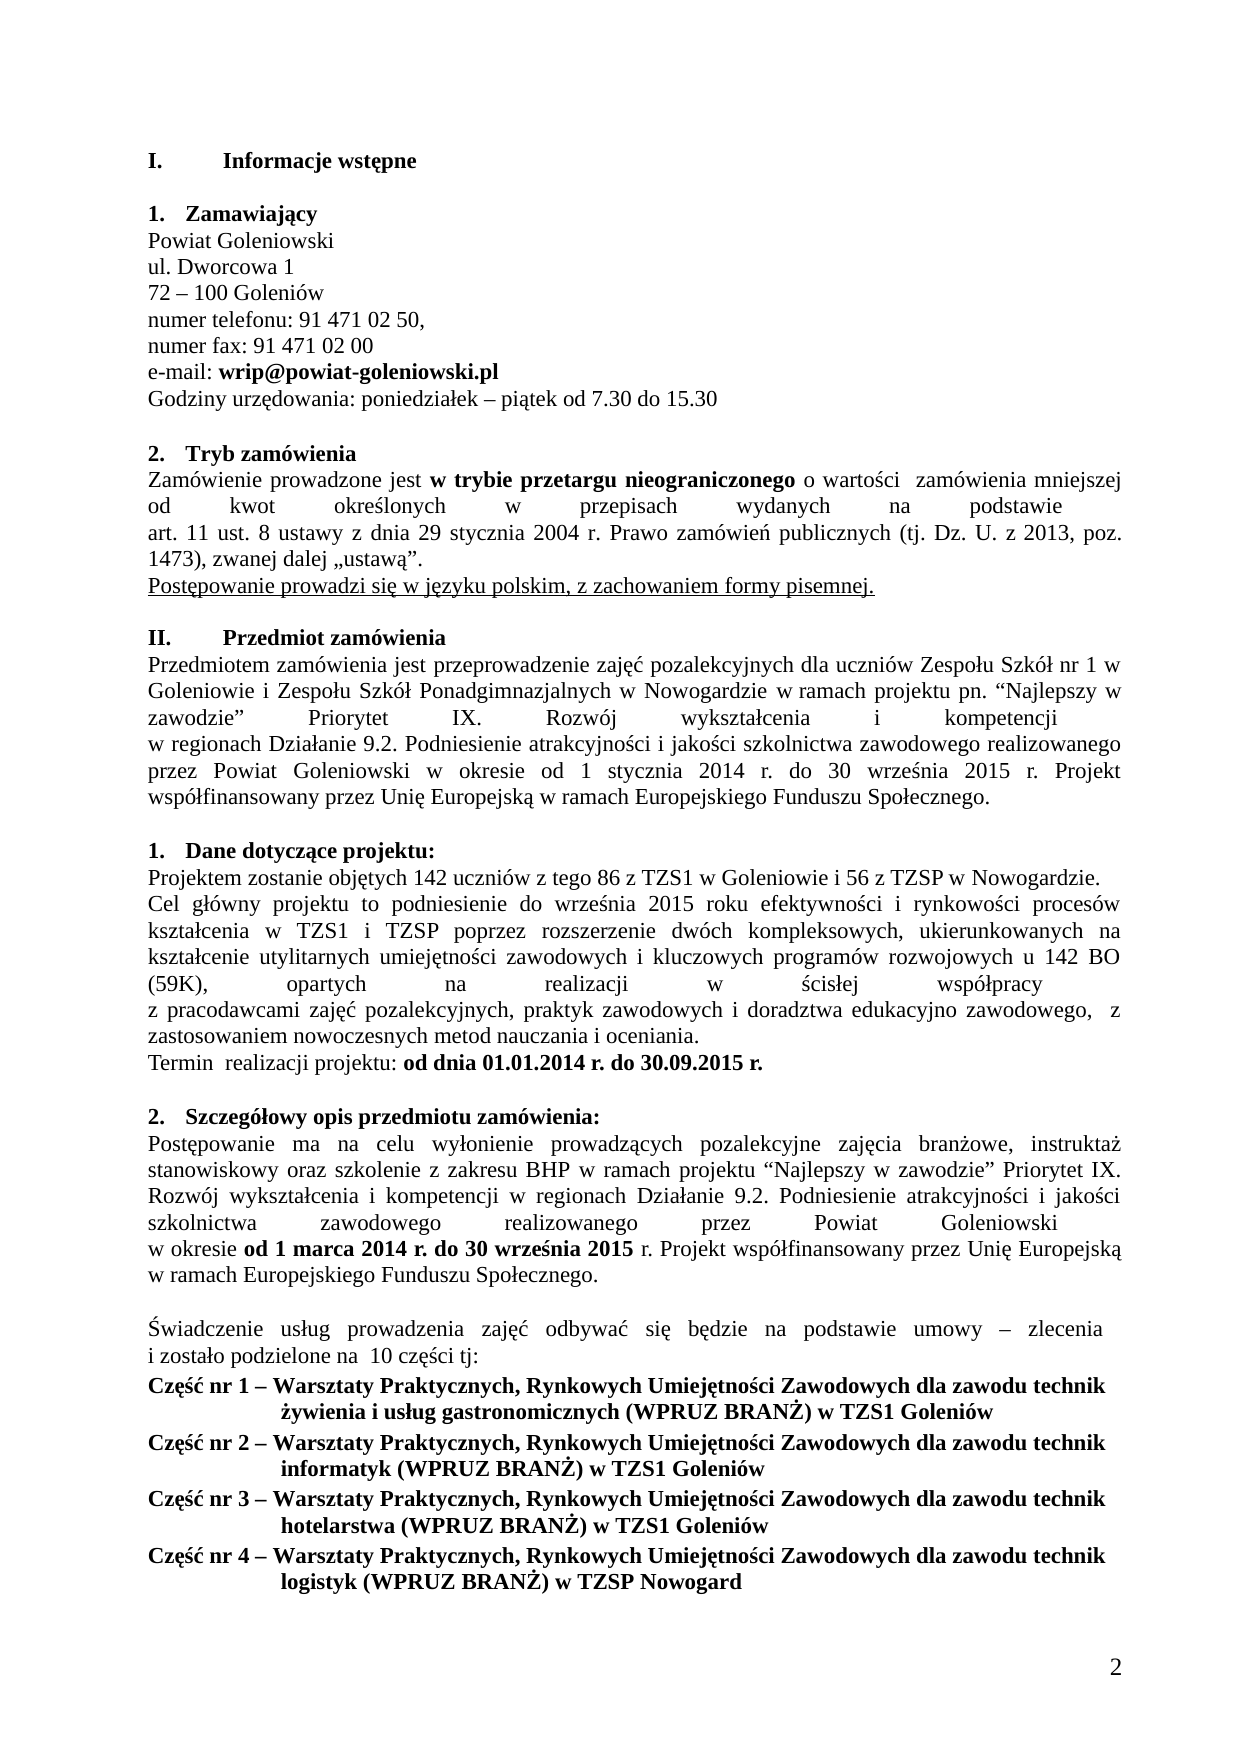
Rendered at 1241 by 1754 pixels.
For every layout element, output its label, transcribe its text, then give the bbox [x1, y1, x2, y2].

text Część nr 3 – Warsztaty Praktycznych, Rynkowych Umiejętności Zawodowych dla zawodu technik hotelarstwa (WPRUZ BRANŻ) w TZS1 Goleniów [148, 1485, 1122, 1538]
list Informacje wstępne [148, 148, 1122, 174]
list Zamawiający [148, 200, 1122, 227]
list Dane dotyczące projektu: [148, 837, 1122, 863]
text Termin realizacji projektu: od dnia 01.01.2014 r. do 30.09.2015 r. [148, 1049, 1122, 1076]
text numer fax: 91 471 02 00 [148, 332, 1122, 358]
text e-mail: wrip@powiat-goleniowski.pl [148, 358, 1122, 385]
text Godziny urzędowania: poniedziałek – piątek od 7.30 do 15.30 [148, 385, 1122, 411]
list Szczegółowy opis przedmiotu zamówienia: [148, 1103, 1122, 1129]
text Postępowanie prowadzi się w języku polskim, z zachowaniem formy pisemnej. [148, 572, 1122, 598]
text Część nr 1 – Warsztaty Praktycznych, Rynkowych Umiejętności Zawodowych dla zawodu technik żywienia i usług gastronomicznych (WPRUZ BRANŻ) w TZS1 Goleniów [148, 1372, 1122, 1425]
text Zamówienie prowadzone jest w trybie przetargu nieograniczonego o wartości zamówienia mniejszej od kwot określonych w przepisach wydanych na podstawie art. 11 ust. 8 ustawy z dnia 29 stycznia 2004 r. Prawo zamówień publicznych (tj. Dz. U. z 2013, poz. 1473), zwanej dalej „ustawą”. [148, 466, 1122, 572]
text Część nr 2 – Warsztaty Praktycznych, Rynkowych Umiejętności Zawodowych dla zawodu technik informatyk (WPRUZ BRANŻ) w TZS1 Goleniów [148, 1429, 1122, 1481]
text Projektem zostanie objętych 142 uczniów z tego 86 z TZS1 w Goleniowie i 56 z TZSP w Nowogardzie. [148, 864, 1122, 890]
text ul. Dworcowa 1 [148, 253, 1122, 279]
text Postępowanie ma na celu wyłonienie prowadzących pozalekcyjne zajęcia branżowe, instruktaż stanowiskowy oraz szkolenie z zakresu BHP w ramach projektu “Najlepszy w zawodzie” Priorytet IX. Rozwój wykształcenia i kompetencji w regionach Działanie 9.2. Podniesienie atrakcyjności i jakości szkolnictwa zawodowego realizowanego przez Powiat Goleniowski w okresie od 1 marca 2014 r. do 30 września 2015 r. Projekt współfinansowany przez Unię Europejską w ramach Europejskiego Funduszu Społecznego. [148, 1130, 1122, 1288]
text Świadczenie usług prowadzenia zajęć odbywać się będzie na podstawie umowy – zlecenia i zostało podzielone na 10 części tj: [148, 1315, 1122, 1368]
text 72 – 100 Goleniów [148, 279, 1122, 306]
text Przedmiotem zamówienia jest przeprowadzenie zajęć pozalekcyjnych dla uczniów Zespołu Szkół nr 1 w Goleniowie i Zespołu Szkół Ponadgimnazjalnych w Nowogardzie w ramach projektu pn. “Najlepszy w zawodzie” Priorytet IX. Rozwój wykształcenia i kompetencji w regionach Działanie 9.2. Podniesienie atrakcyjności i jakości szkolnictwa zawodowego realizowanego przez Powiat Goleniowski w okresie od 1 stycznia 2014 r. do 30 września 2015 r. Projekt współfinansowany przez Unię Europejską w ramach Europejskiego Funduszu Społecznego. [148, 651, 1122, 809]
text Powiat Goleniowski [148, 227, 1122, 253]
list Przedmiot zamówienia [148, 624, 1122, 651]
list Tryb zamówienia [148, 440, 1122, 466]
text Cel główny projektu to podniesienie do września 2015 roku efektywności i rynkowości procesów kształcenia w TZS1 i TZSP poprzez rozszerzenie dwóch kompleksowych, ukierunkowanych na kształcenie utylitarnych umiejętności zawodowych i kluczowych programów rozwojowych u 142 BO (59K), opartych na realizacji w ścisłej współpracy z pracodawcami zajęć pozalekcyjnych, praktyk zawodowych i doradztwa edukacyjno zawodowego, z zastosowaniem nowoczesnych metod nauczania i oceniania. [148, 891, 1122, 1049]
text Część nr 4 – Warsztaty Praktycznych, Rynkowych Umiejętności Zawodowych dla zawodu technik logistyk (WPRUZ BRANŻ) w TZSP Nowogard [148, 1542, 1122, 1595]
text numer telefonu: 91 471 02 50, [148, 306, 1122, 332]
